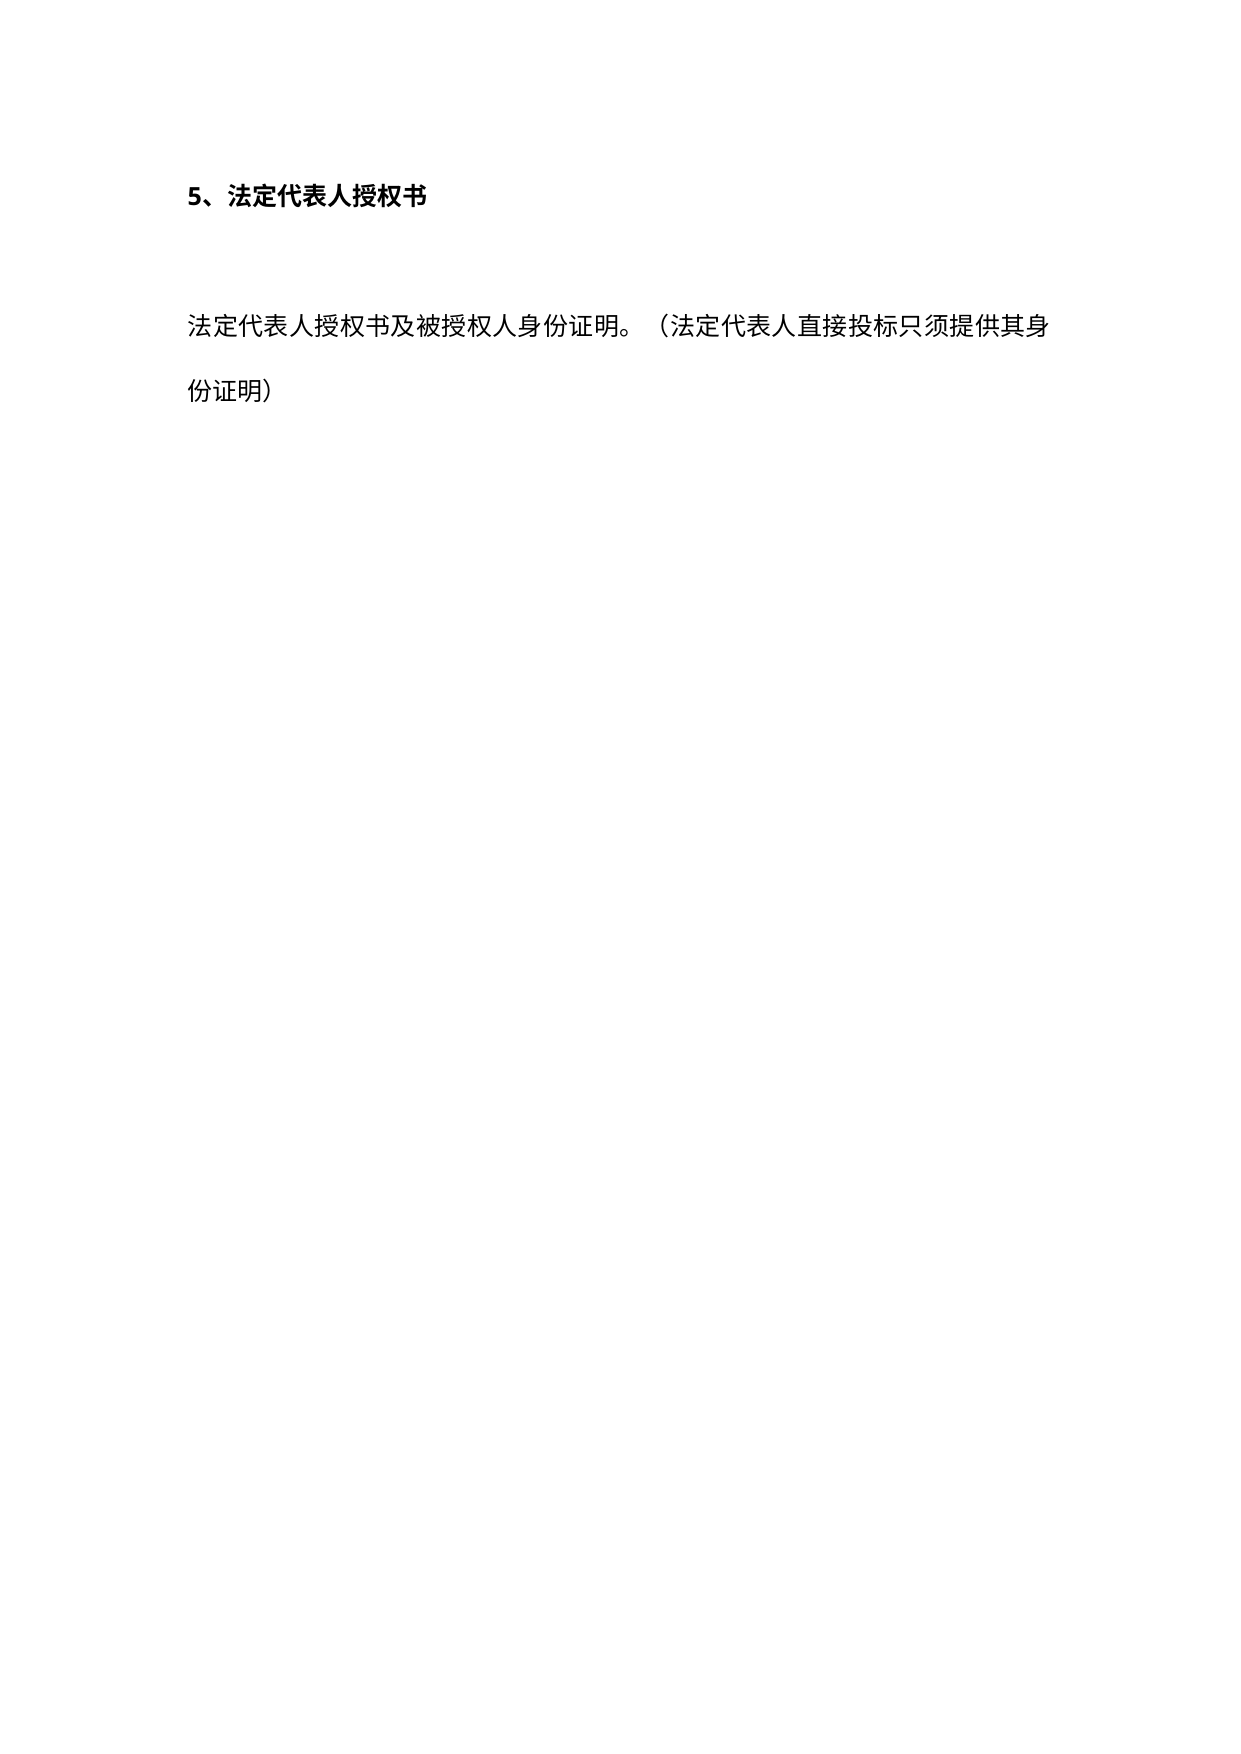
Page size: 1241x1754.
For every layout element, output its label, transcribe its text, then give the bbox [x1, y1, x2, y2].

text 5、法定代表人授权书 [187, 162, 1053, 227]
text 法定代表人授权书及被授权人身份证明。（法定代表人直接投标只须提供其身份证明） [187, 292, 1053, 422]
